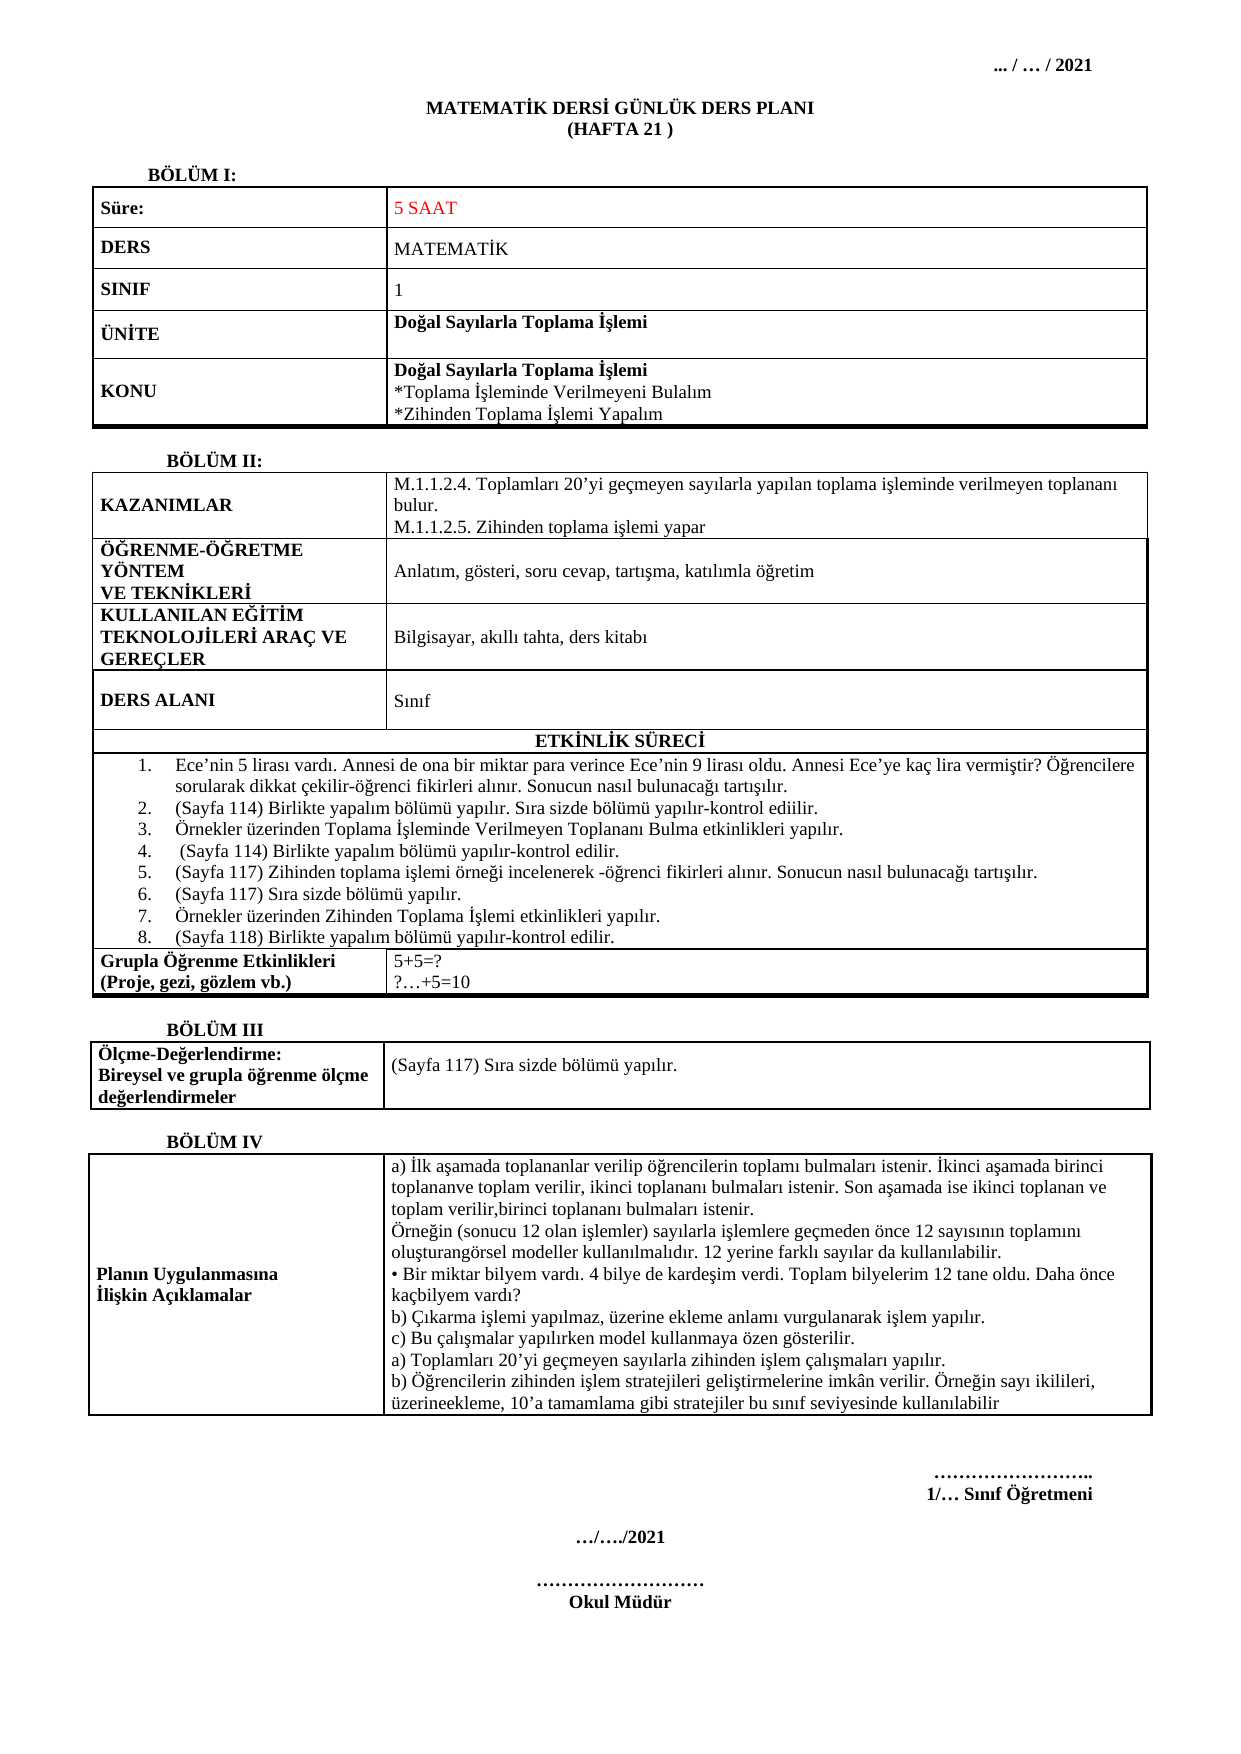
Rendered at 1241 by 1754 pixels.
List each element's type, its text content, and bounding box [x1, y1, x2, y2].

table_header (Sayfa 117) Sıra sizde bölümü yapılır. [385, 1043, 1149, 1107]
table_header KAZANIMLAR [93, 473, 386, 537]
table_header Planın Uygulanmasına İlişkin Açıklamalar [90, 1155, 383, 1413]
table_cell ÖĞRENME-ÖĞRETME YÖNTEM VE TEKNİKLERİ [93, 539, 386, 603]
subtitle BÖLÜM IV [148, 1131, 1093, 1153]
table_header 5 SAAT [388, 188, 1146, 227]
text …/…./2021 [148, 1526, 1093, 1547]
table_cell Grupla Öğrenme Etkinlikleri (Proje, gezi, gözlem vb.) [94, 949, 386, 993]
table_cell 5+5=? ?…+5=10 [387, 950, 1146, 993]
table_cell SINIF [94, 269, 386, 309]
table_cell Doğal Sayılarla Toplama İşlemi *Toplama İşleminde Verilmeyeni Bulalım *Zihinden Toplama İşlemi Yapalım [388, 359, 1146, 424]
text ……………………… [148, 1569, 1093, 1591]
table_cell Anlatım, gösteri, soru cevap, tartışma, katılımla öğretim [387, 539, 1146, 603]
table_header a) İlk aşamada toplananlar verilip öğrencilerin toplamı bulmaları istenir. İkinci aşamada birinci toplananve toplam verilir, ikinci toplananı bulmaları istenir. Son aşamada ise ikinci toplanan ve toplam verilir,birinci toplananı bulmaları istenir. Örneğin (sonucu 12 olan işlemler) sayılarla işlemlere geçmeden önce 12 sayısının toplamını oluşturangörsel modeller kullanılmalıdır. 12 yerine farklı sayılar da kullanılabilir. • Bir miktar bilyem vardı. 4 bilye de kardeşim verdi. Toplam bilyelerim 12 tane oldu. Daha önce kaçbilyem vardı? b) Çıkarma işlemi yapılmaz, üzerine ekleme anlamı vurgulanarak işlem yapılır. c) Bu çalışmalar yapılırken model kullanmaya özen gösterilir. a) Toplamları 20’yi geçmeyen sayılarla zihinden işlem çalışmaları yapılır. b) Öğrencilerin zihinden işlem stratejileri geliştirmelerine imkân verilir. Örneğin sayı ikilileri, üzerineekleme, 10’a tamamlama gibi stratejiler bu sınıf seviyesinde kullanılabilir [385, 1155, 1150, 1413]
table_cell DERS ALANI [94, 671, 386, 728]
text BÖLÜM I: [148, 164, 1093, 186]
text ... / … / 2021 [148, 54, 1093, 75]
text BÖLÜM II: [148, 450, 1093, 472]
table_cell 1 [388, 269, 1146, 309]
table_cell Doğal Sayılarla Toplama İşlemi [388, 311, 1146, 358]
table_cell KULLANILAN EĞİTİM TEKNOLOJİLERİ ARAÇ VE GEREÇLER [93, 604, 386, 669]
text 1/… Sınıf Öğretmeni [148, 1483, 1093, 1504]
table_cell KONU [94, 359, 386, 424]
table_header Ölçme-Değerlendirme: Bireysel ve grupla öğrenme ölçme değerlendirmeler [92, 1043, 383, 1107]
table_cell MATEMATİK [388, 228, 1146, 268]
table_cell Sınıf [387, 671, 1146, 728]
table_header Süre: [94, 188, 386, 227]
table_cell DERS [94, 228, 386, 268]
table_cell Bilgisayar, akıllı tahta, ders kitabı [387, 604, 1146, 669]
table_cell ÜNİTE [94, 311, 386, 358]
subtitle BÖLÜM III [148, 1019, 1093, 1041]
table_cell Ece’nin 5 lirası vardı. Annesi de ona bir miktar para verince Ece’nin 9 lirası oldu. Annesi Ece’ye kaç lira vermiştir? Öğrencilere sorularak dikkat çekilir-öğrenci fikirleri alınır. Sonucun nasıl bulunacağı tartışılır. (Sayfa 114) Birlikte yapalım bölümü yapılır. Sıra sizde bölümü yapılır-kontrol ediilir. Örnekler üzerinden Toplama İşleminde Verilmeyen Toplananı Bulma etkinlikleri yapılır. (Sayfa 114) Birlikte yapalım bölümü yapılır-kontrol edilir. (Sayfa 117) Zihinden toplama işlemi örneği incelenerek -öğrenci fikirleri alınır. Sonucun nasıl bulunacağı tartışılır. (Sayfa 117) Sıra sizde bölümü yapılır. Örnekler üzerinden Zihinden Toplama İşlemi etkinlikleri yapılır. (Sayfa 118) Birlikte yapalım bölümü yapılır-kontrol edilir. [94, 754, 1146, 948]
table_header M.1.1.2.4. Toplamları 20’yi geçmeyen sayılarla yapılan toplama işleminde verilmeyen toplananı bulur. M.1.1.2.5. Zihinden toplama işlemi yapar [387, 473, 1147, 537]
table_cell ETKİNLİK SÜRECİ [94, 730, 1146, 752]
text MATEMATİK DERSİ GÜNLÜK DERS PLANI [148, 97, 1093, 118]
text …………………….. [148, 1461, 1093, 1483]
text Okul Müdür [148, 1591, 1093, 1612]
text (HAFTA 21 ) [148, 118, 1093, 140]
